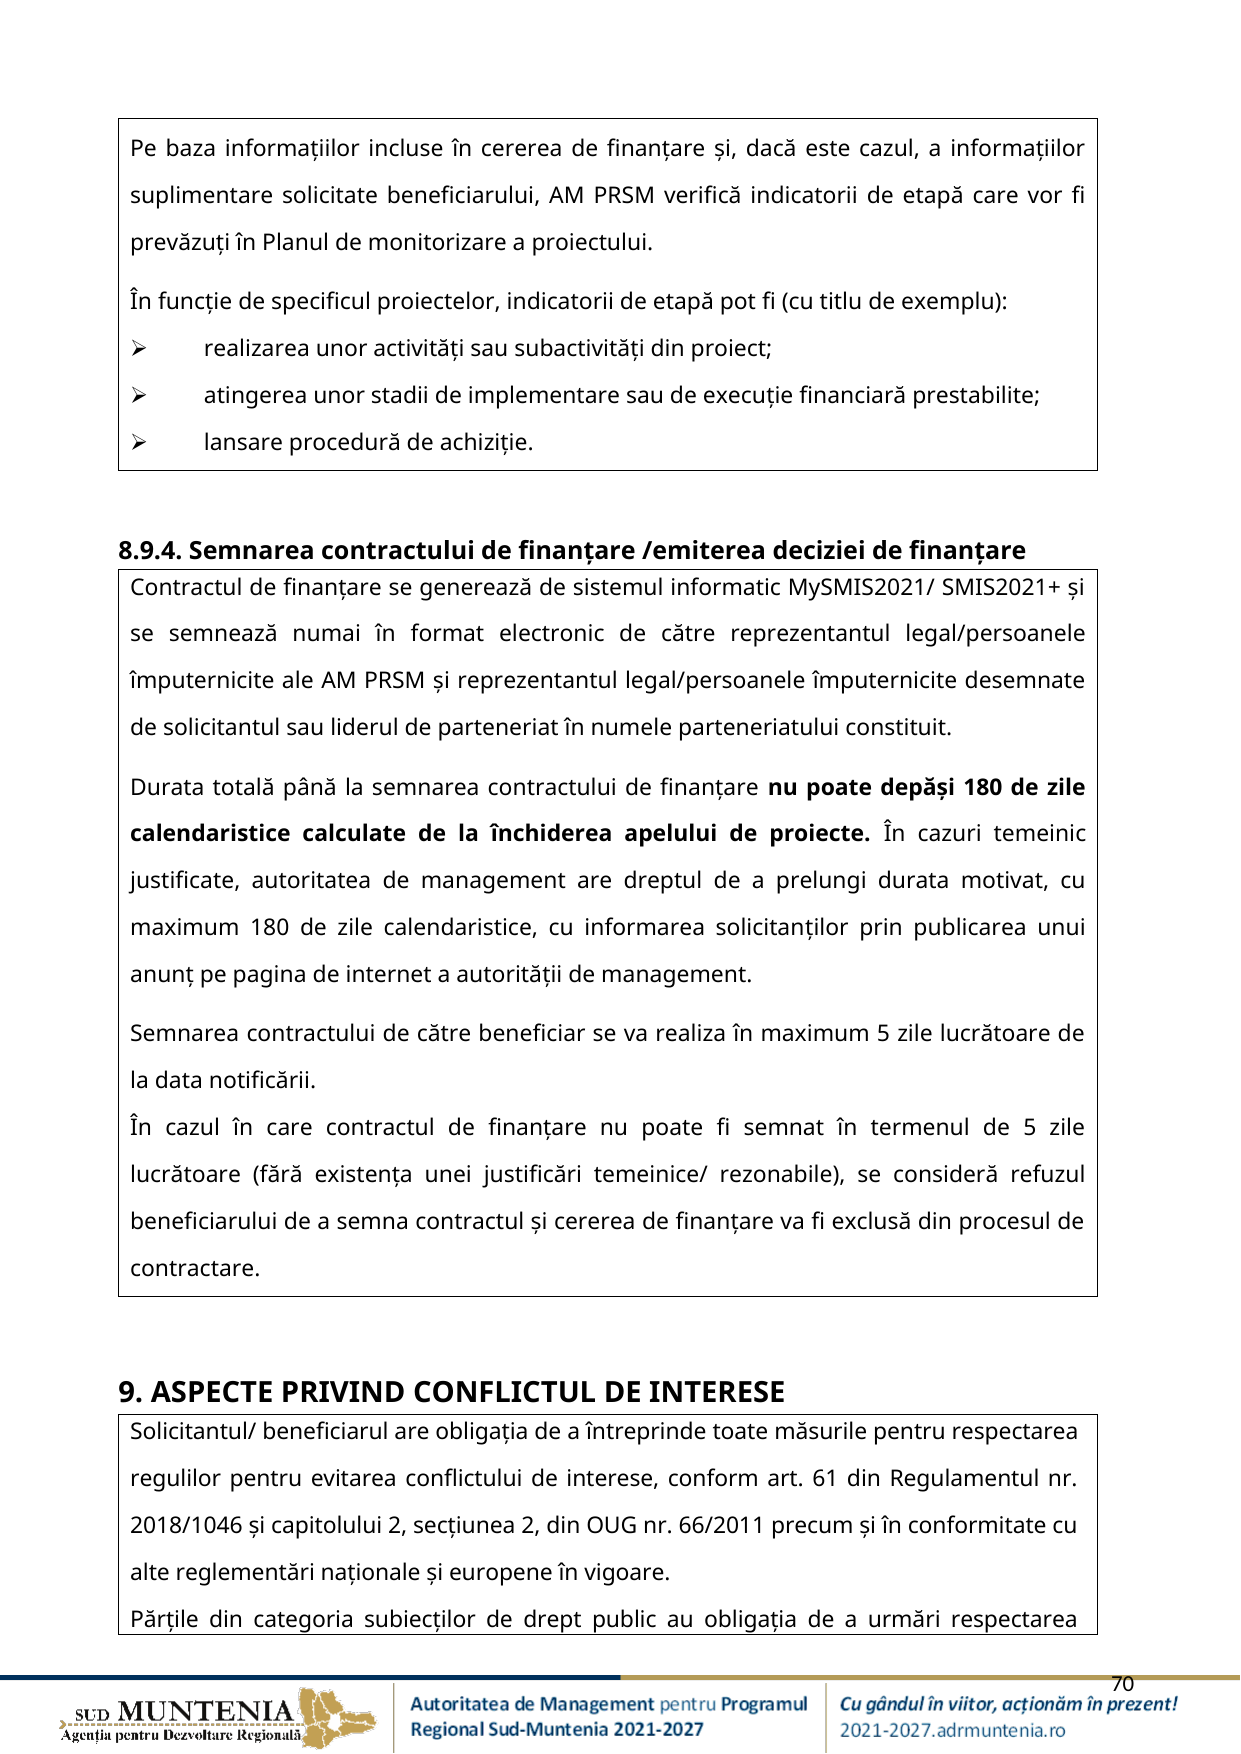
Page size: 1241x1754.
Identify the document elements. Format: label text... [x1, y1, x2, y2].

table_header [119, 119, 1097, 470]
picture [0, 1675, 1241, 1754]
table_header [119, 1415, 1097, 1634]
subtitle 9. ASPECTE PRIVIND CONFLICTUL DE INTERESE [118, 1371, 1134, 1411]
table_header Contractul de finanțare se generează de sistemul informatic MySMIS2021/ SMIS2021+ și se semnează numai în format electronic de către reprezentantul legal/persoanele împuternicite ale AM PRSM și reprezentantul legal/persoanele împuternicite desemnate de solicitantul sau liderul de parteneriat în numele parteneriatului constituit. Durata totală până la semnarea contractului de finanțare nu poate depăși 180 de zile calendaristice calculate de la închiderea apelului de proiecte. În cazuri temeinic justificate, autoritatea de management are dreptul de a prelungi durata motivat, cu maximum 180 de zile calendaristice, cu informarea solicitanţilor prin publicarea unui anunţ pe pagina de internet a autorităţii de management. Semnarea contractului de către beneficiar se va realiza în maximum 5 zile lucrătoare de la data notificării. În cazul în care contractul de finanțare nu poate fi semnat în termenul de 5 zile lucrătoare (fără existența unei justificări temeinice/ rezonabile), se consideră refuzul beneficiarului de a semna contractul și cererea de finanțare va fi exclusă din procesul de contractare. [119, 570, 1097, 1296]
subtitle 8.9.4. Semnarea contractului de finanțare /emiterea deciziei de finanțare [118, 533, 1134, 567]
